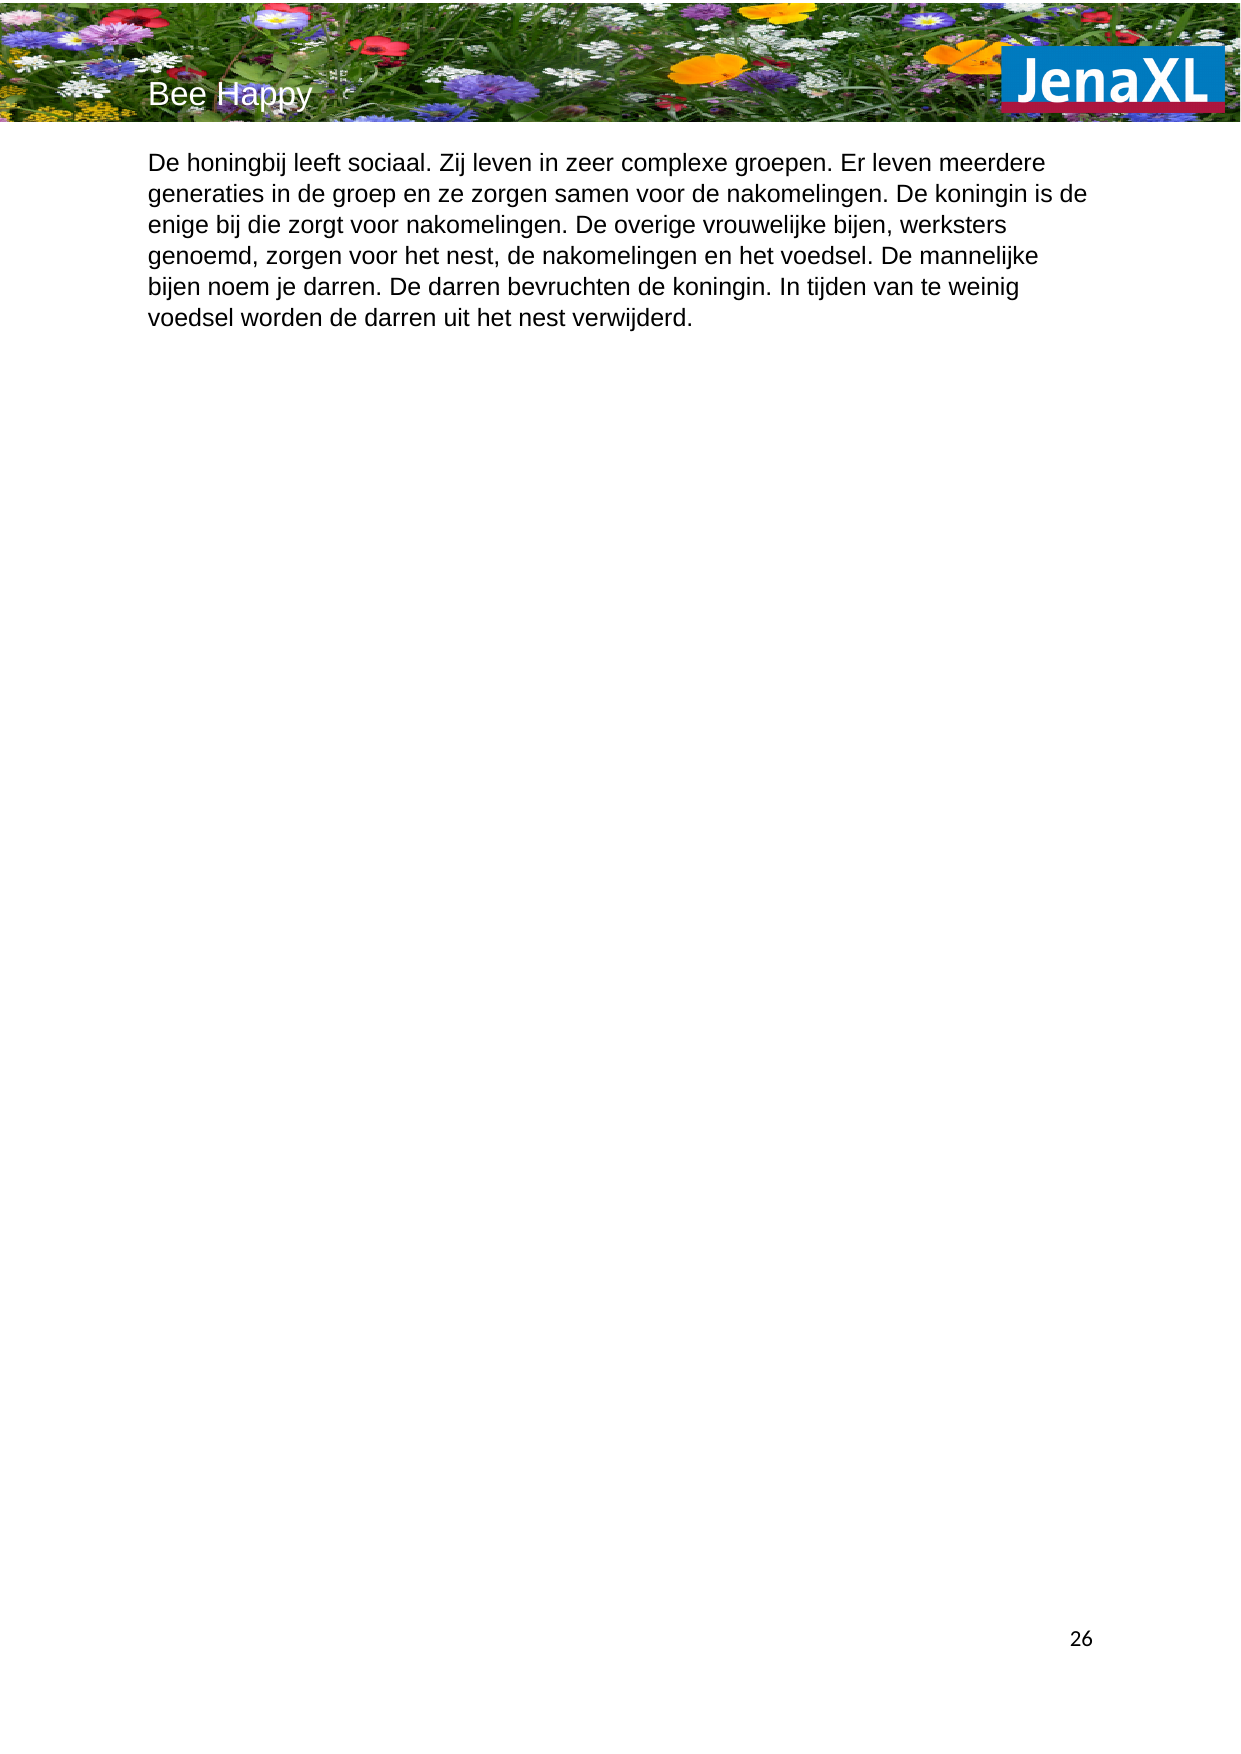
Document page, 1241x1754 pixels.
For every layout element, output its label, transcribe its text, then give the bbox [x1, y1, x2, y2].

picture [0, 3, 1241, 122]
text De honingbij leeft sociaal. Zij leven in zeer complexe groepen. Er leven meerdere generaties in de groep en ze zorgen samen voor de nakomelingen. De koningin is de enige bij die zorgt voor nakomelingen. De overige vrouwelijke bijen, werksters genoemd, zorgen voor het nest, de nakomelingen en het voedsel. De mannelijke bijen noem je darren. De darren bevruchten de koningin. In tijden van te weinig voedsel worden de darren uit het nest verwijderd. [148, 148, 1093, 332]
